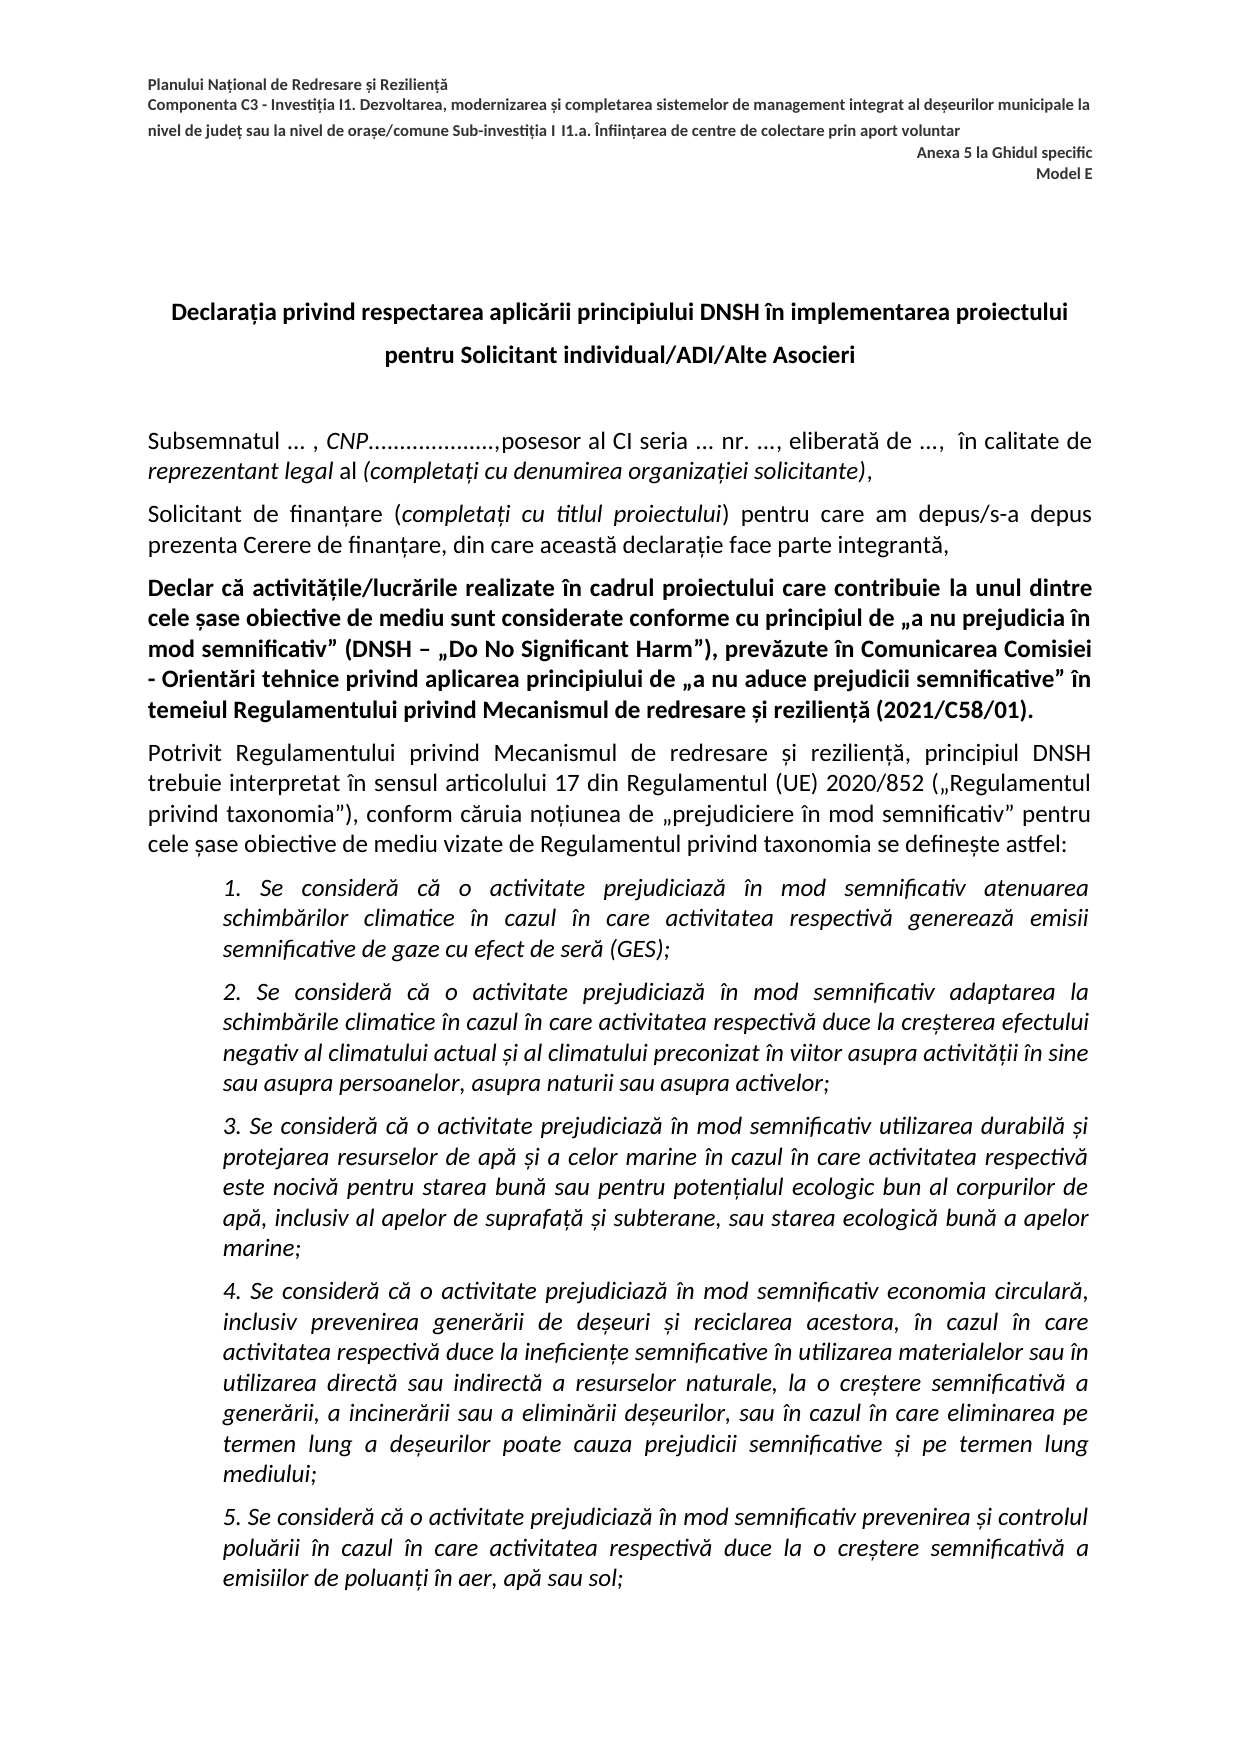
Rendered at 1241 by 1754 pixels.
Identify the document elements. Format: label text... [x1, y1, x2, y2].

text Solicitant de finanțare (completați cu titlul proiectului) pentru care am depus/s-a depus prezenta Cerere de finanțare, din care această declarație face parte integrantă, [148, 498, 1093, 559]
text 4. Se consideră că o activitate prejudiciază în mod semnificativ economia circulară, inclusiv prevenirea generării de deșeuri și reciclarea acestora, în cazul în care activitatea respectivă duce la ineficiențe semnificative în utilizarea materialelor sau în utilizarea directă sau indirectă a resurselor naturale, la o creștere semnificativă a generării, a incinerării sau a eliminării deșeurilor, sau în cazul în care eliminarea pe termen lung a deșeurilor poate cauza prejudicii semnificative și pe termen lung mediului; [223, 1275, 1093, 1489]
text Subsemnatul ... , CNP....................,posesor al CI seria ... nr. ..., eliberată de ..., în calitate de reprezentant legal al (completați cu denumirea organizației solicitante), [148, 425, 1093, 486]
text Potrivit Regulamentului privind Mecanismul de redresare și reziliență, principiul DNSH trebuie interpretat în sensul articolului 17 din Regulamentul (UE) 2020/852 („Regulamentul privind taxonomia”), conform căruia noțiunea de „prejudiciere în mod semnificativ” pentru cele șase obiective de mediu vizate de Regulamentul privind taxonomia se definește astfel: [148, 737, 1093, 859]
text 2. Se consideră că o activitate prejudiciază în mod semnificativ adaptarea la schimbările climatice în cazul în care activitatea respectivă duce la creșterea efectului negativ al climatului actual și al climatului preconizat în viitor asupra activității în sine sau asupra persoanelor, asupra naturii sau asupra activelor; [223, 976, 1093, 1098]
text 5. Se consideră că o activitate prejudiciază în mod semnificativ prevenirea și controlul poluării în cazul în care activitatea respectivă duce la o creștere semnificativă a emisiilor de poluanți în aer, apă sau sol; [223, 1502, 1093, 1593]
text Declar că activitățile/lucrările realizate în cadrul proiectului care contribuie la unul dintre cele șase obiective de mediu sunt considerate conforme cu principiul de „a nu prejudicia în mod semnificativ” (DNSH – „Do No Significant Harm”), prevăzute în Comunicarea Comisiei - Orientări tehnice privind aplicarea principiului de „a nu aduce prejudicii semnificative” în temeiul Regulamentului privind Mecanismul de redresare și reziliență (2021/C58/01). [148, 572, 1093, 724]
text 1. Se consideră că o activitate prejudiciază în mod semnificativ atenuarea schimbărilor climatice în cazul în care activitatea respectivă generează emisii semnificative de gaze cu efect de seră (GES); [223, 872, 1093, 963]
text pentru Solicitant individual/ADI/Alte Asocieri [148, 339, 1093, 369]
text Declarația privind respectarea aplicării principiului DNSH în implementarea proiectului [148, 296, 1093, 326]
text 3. Se consideră că o activitate prejudiciază în mod semnificativ utilizarea durabilă și protejarea resurselor de apă și a celor marine în cazul în care activitatea respectivă este nocivă pentru starea bună sau pentru potențialul ecologic bun al corpurilor de apă, inclusiv al apelor de suprafață și subterane, sau starea ecologică bună a apelor marine; [223, 1110, 1093, 1263]
